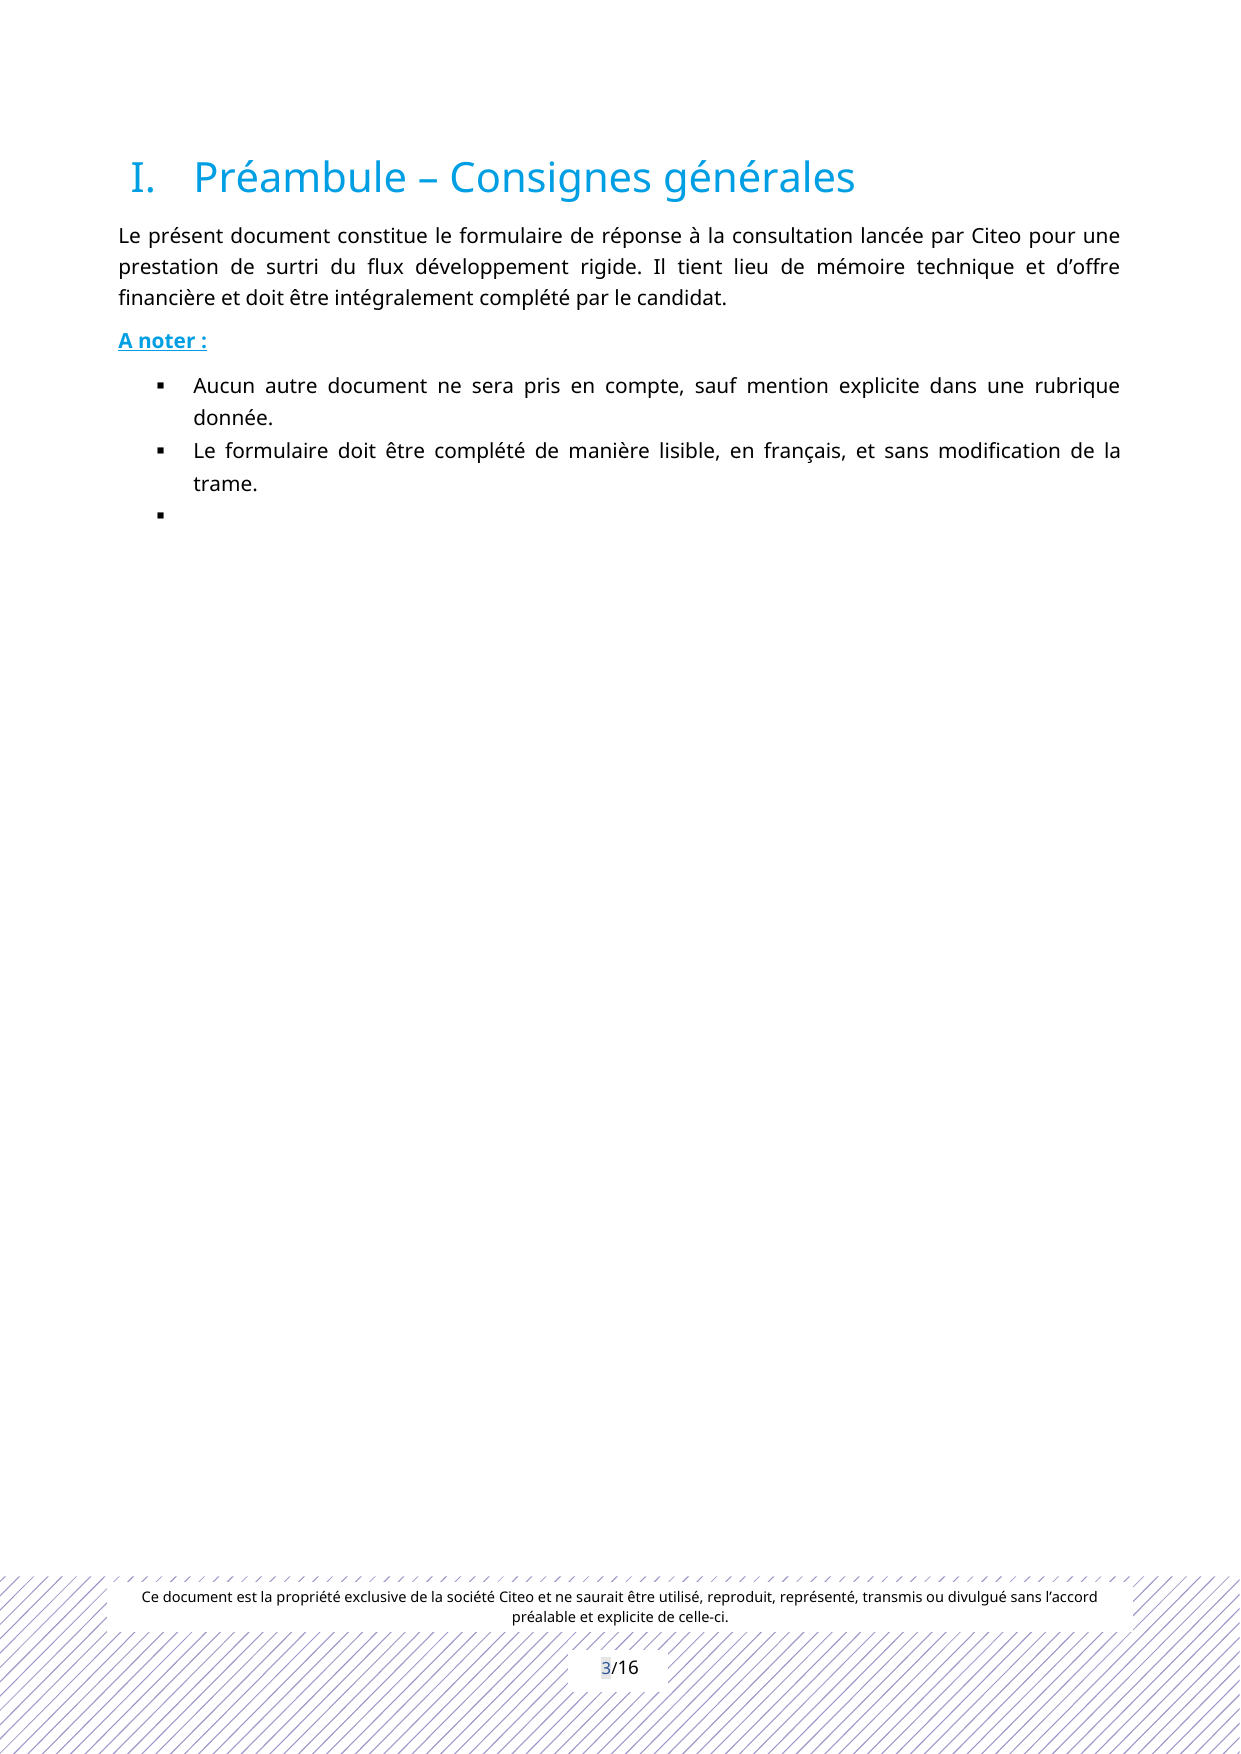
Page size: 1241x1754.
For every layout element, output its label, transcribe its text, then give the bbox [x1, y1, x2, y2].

text A noter : [118, 326, 1122, 354]
list Aucun autre document ne sera pris en compte, sauf mention explicite dans une rubrique donnée. [156, 371, 1122, 432]
text Le présent document constitue le formulaire de réponse à la consultation lancée par Citeo pour une prestation de surtri du flux développement rigide. Il tient lieu de mémoire technique et d’offre financière et doit être intégralement complété par le candidat. [118, 221, 1122, 311]
list Le formulaire doit être complété de manière lisible, en français, et sans modification de la trame. [156, 436, 1122, 497]
subtitle Préambule – Consignes générales [156, 148, 1122, 204]
